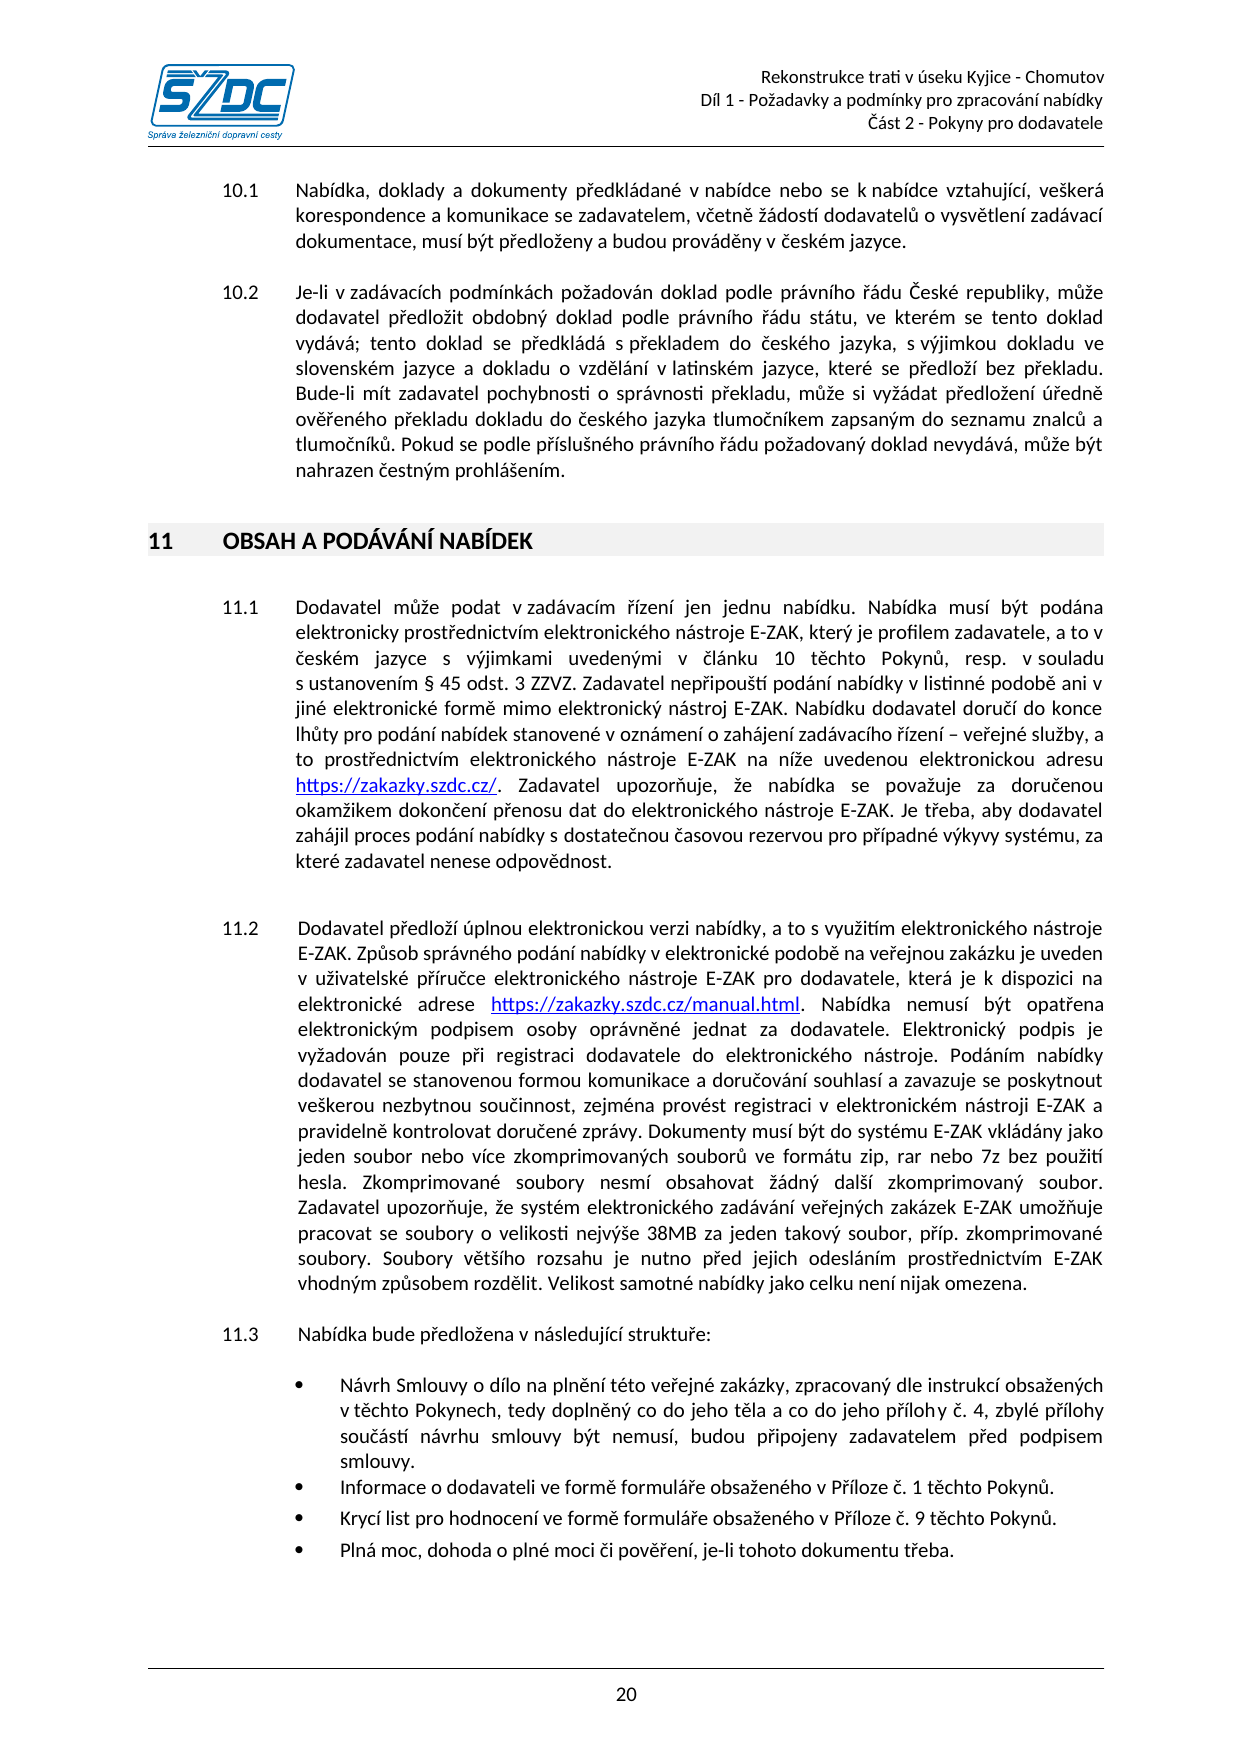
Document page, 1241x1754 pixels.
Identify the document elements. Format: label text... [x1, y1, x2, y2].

list Plná moc, dohoda o plné moci či pověření, je-li tohoto dokumentu třeba. [295, 1537, 1104, 1563]
list Je-li v zadávacích podmínkách požadován doklad podle právního řádu České republiky, může dodavatel předložit obdobný doklad podle právního řádu státu, ve kterém se tento doklad vydává; tento doklad se předkládá s překladem do českého jazyka, s výjimkou dokladu ve slovenském jazyce a dokladu o vzdělání v latinském jazyce, které se předloží bez překladu. Bude-li mít zadavatel pochybnosti o správnosti překladu, může si vyžádat předložení úředně ověřeného překladu dokladu do českého jazyka tlumočníkem zapsaným do seznamu znalců a tlumočníků. Pokud se podle příslušného právního řádu požadovaný doklad nevydává, může být nahrazen čestným prohlášením. [222, 279, 1104, 482]
list Nabídka, doklady a dokumenty předkládané v nabídce nebo se k nabídce vztahující, veškerá korespondence a komunikace se zadavatelem, včetně žádostí dodavatelů o vysvětlení zadávací dokumentace, musí být předloženy a budou prováděny v českém jazyce. [222, 177, 1104, 253]
list Nabídka bude předložena v následující struktuře: [222, 1321, 1104, 1347]
list Dodavatel předloží úplnou elektronickou verzi nabídky, a to s využitím elektronického nástroje E-ZAK. Způsob správného podání nabídky v elektronické podobě na veřejnou zakázku je uveden v uživatelské příručce elektronického nástroje E-ZAK pro dodavatele, která je k dispozici na elektronické adrese https://zakazky.szdc.cz/manual.html. Nabídka nemusí být opatřena elektronickým podpisem osoby oprávněné jednat za dodavatele. Elektronický podpis je vyžadován pouze při registraci dodavatele do elektronického nástroje. Podáním nabídky dodavatel se stanovenou formou komunikace a doručování souhlasí a zavazuje se poskytnout veškerou nezbytnou součinnost, zejména provést registraci v elektronickém nástroji E-ZAK a pravidelně kontrolovat doručené zprávy. Dokumenty musí být do systému E-ZAK vkládány jako jeden soubor nebo více zkomprimovaných souborů ve formátu zip, rar nebo 7z bez použití hesla. Zkomprimované soubory nesmí obsahovat žádný další zkomprimovaný soubor. Zadavatel upozorňuje, že systém elektronického zadávání veřejných zakázek E-ZAK umožňuje pracovat se soubory o velikosti nejvýše 38MB za jeden takový soubor, příp. zkomprimované soubory. Soubory většího rozsahu je nutno před jejich odesláním prostřednictvím E-ZAK vhodným způsobem rozdělit. Velikost samotné nabídky jako celku není nijak omezena. [222, 915, 1104, 1296]
list Dodavatel může podat v zadávacím řízení jen jednu nabídku. Nabídka musí být podána elektronicky prostřednictvím elektronického nástroje E-ZAK, který je profilem zadavatele, a to v českém jazyce s výjimkami uvedenými v článku 10 těchto Pokynů, resp. v souladu s ustanovením § 45 odst. 3 ZZVZ. Zadavatel nepřipouští podání nabídky v listinné podobě ani v jiné elektronické formě mimo elektronický nástroj E-ZAK. Nabídku dodavatel doručí do konce lhůty pro podání nabídek stanovené v oznámení o zahájení zadávacího řízení – veřejné služby, a to prostřednictvím elektronického nástroje E-ZAK na níže uvedenou elektronickou adresu https://zakazky.szdc.cz/. Zadavatel upozorňuje, že nabídka se považuje za doručenou okamžikem dokončení přenosu dat do elektronického nástroje E-ZAK. Je třeba, aby dodavatel zahájil proces podání nabídky s dostatečnou časovou rezervou pro případné výkyvy systému, za které zadavatel nenese odpovědnost. [222, 594, 1104, 873]
list Krycí list pro hodnocení ve formě formuláře obsaženého v Příloze č. 9 těchto Pokynů. [295, 1506, 1104, 1531]
list Informace o dodavateli ve formě formuláře obsaženého v Příloze č. 1 těchto Pokynů. [295, 1474, 1104, 1499]
list Návrh Smlouvy o dílo na plnění této veřejné zakázky, zpracovaný dle instrukcí obsažených v těchto Pokynech, tedy doplněný co do jeho těla a co do jeho přílohy č. 4, zbylé přílohy součástí návrhu smlouvy být nemusí, budou připojeny zadavatelem před podpisem smlouvy. [295, 1372, 1104, 1474]
subtitle OBSAH A PODÁVÁNÍ NABÍDEK [148, 523, 1104, 556]
